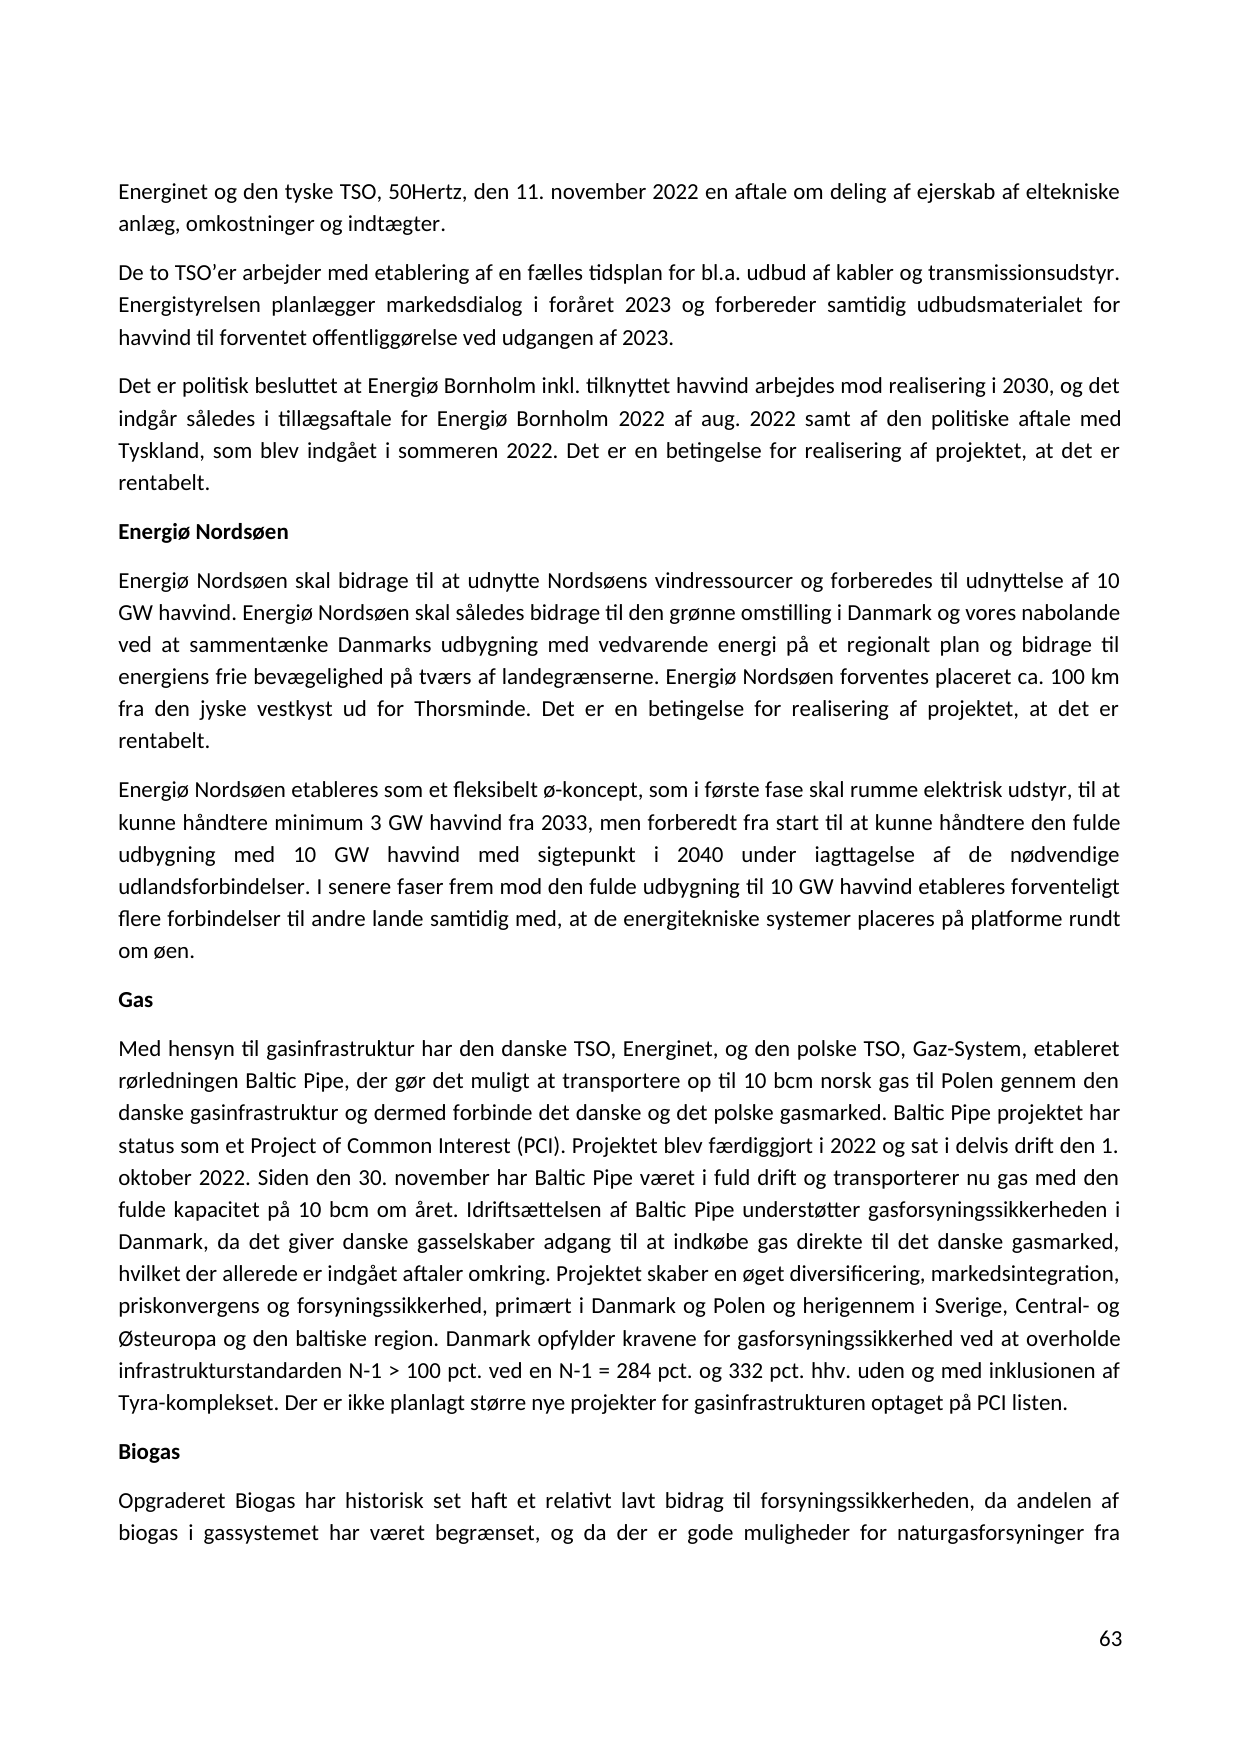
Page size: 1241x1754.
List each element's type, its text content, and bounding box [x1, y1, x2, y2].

text Energiø Nordsøen etableres som et fleksibelt ø-koncept, som i første fase skal rumme elektrisk udstyr, til at kunne håndtere minimum 3 GW havvind fra 2033, men forberedt fra start til at kunne håndtere den fulde udbygning med 10 GW havvind med sigtepunkt i 2040 under iagttagelse af de nødvendige udlandsforbindelser. I senere faser frem mod den fulde udbygning til 10 GW havvind etableres forventeligt flere forbindelser til andre lande samtidig med, at de energitekniske systemer placeres på platforme rundt om øen. [118, 776, 1122, 964]
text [118, 177, 1122, 237]
text Det er politisk besluttet at Energiø Bornholm inkl. tilknyttet havvind arbejdes mod realisering i 2030, og det indgår således i tillægsaftale for Energiø Bornholm 2022 af aug. 2022 samt af den politiske aftale med Tyskland, som blev indgået i sommeren 2022. Det er en betingelse for realisering af projektet, at det er rentabelt. [118, 371, 1122, 496]
text Gas [118, 985, 1122, 1013]
text Biogas [118, 1437, 1122, 1465]
text De to TSO’er arbejder med etablering af en fælles tidsplan for bl.a. udbud af kabler og transmissionsudstyr. Energistyrelsen planlægger markedsdialog i foråret 2023 og forbereder samtidig udbudsmaterialet for havvind til forventet offentliggørelse ved udgangen af 2023. [118, 258, 1122, 351]
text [118, 1486, 1122, 1546]
text Energiø Nordsøen [118, 517, 1122, 545]
text Energiø Nordsøen skal bidrage til at udnytte Nordsøens vindressourcer og forberedes til udnyttelse af 10 GW havvind. Energiø Nordsøen skal således bidrage til den grønne omstilling i Danmark og vores nabolande ved at sammentænke Danmarks udbygning med vedvarende energi på et regionalt plan og bidrage til energiens frie bevægelighed på tværs af landegrænserne. Energiø Nordsøen forventes placeret ca. 100 km fra den jyske vestkyst ud for Thorsminde. Det er en betingelse for realisering af projektet, at det er rentabelt. [118, 566, 1122, 755]
text Med hensyn til gasinfrastruktur har den danske TSO, Energinet, og den polske TSO, Gaz-System, etableret rørledningen Baltic Pipe, der gør det muligt at transportere op til 10 bcm norsk gas til Polen gennem den danske gasinfrastruktur og dermed forbinde det danske og det polske gasmarked. Baltic Pipe projektet har status som et Project of Common Interest (PCI). Projektet blev færdiggjort i 2022 og sat i delvis drift den 1. oktober 2022. Siden den 30. november har Baltic Pipe været i fuld drift og transporterer nu gas med den fulde kapacitet på 10 bcm om året. Idriftsættelsen af Baltic Pipe understøtter gasforsyningssikkerheden i Danmark, da det giver danske gasselskaber adgang til at indkøbe gas direkte til det danske gasmarked, hvilket der allerede er indgået aftaler omkring. Projektet skaber en øget diversificering, markedsintegration, priskonvergens og forsyningssikkerhed, primært i Danmark og Polen og herigennem i Sverige, Central- og Østeuropa og den baltiske region. Danmark opfylder kravene for gasforsyningssikkerhed ved at overholde infrastrukturstandarden N-1 > 100 pct. ved en N-1 = 284 pct. og 332 pct. hhv. uden og med inklusionen af Tyra-komplekset. Der er ikke planlagt større nye projekter for gasinfrastrukturen optaget på PCI listen. [118, 1034, 1122, 1416]
